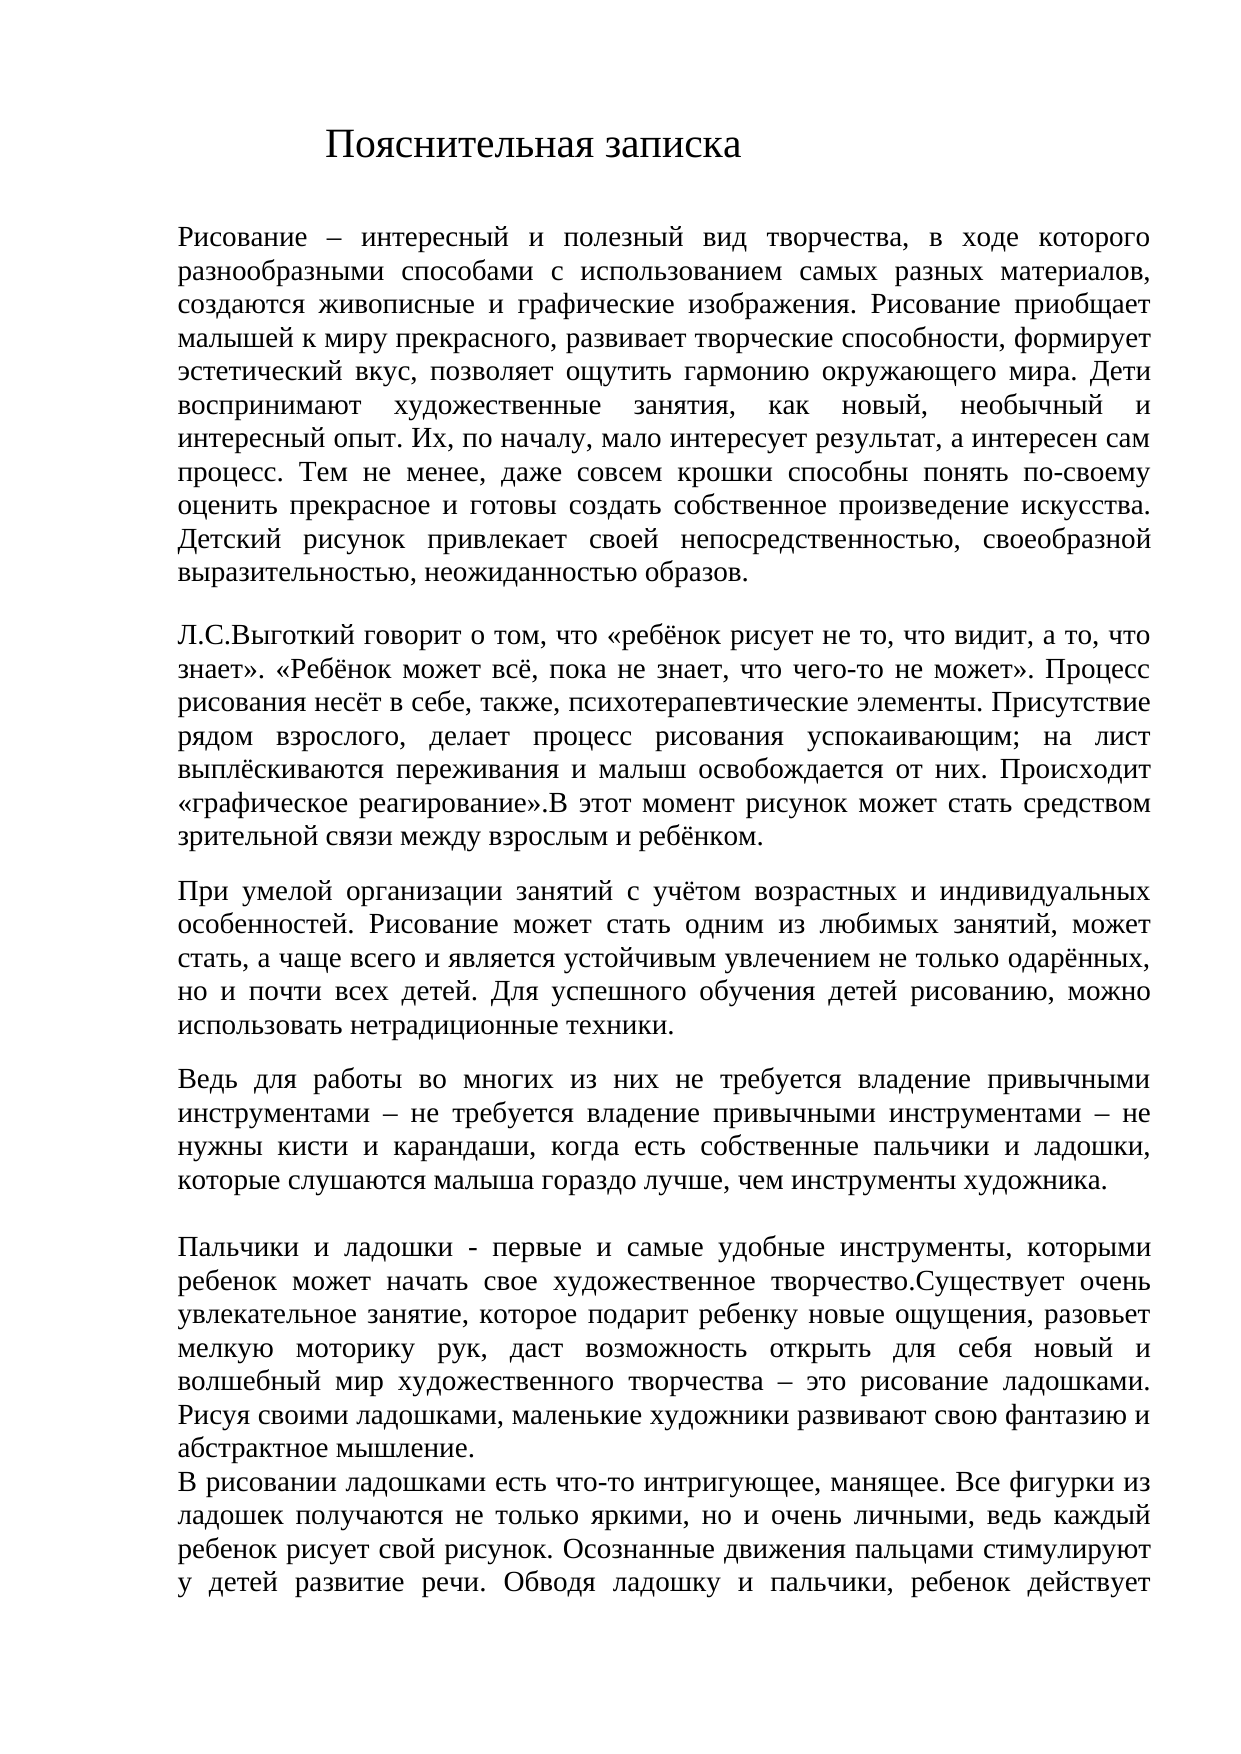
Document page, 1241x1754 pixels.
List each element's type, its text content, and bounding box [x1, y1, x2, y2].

text Пальчики и ладошки - первые и самые удобные инструменты, которыми ребенок может начать свое художественное творчество.Существует очень увлекательное занятие, которое подарит ребенку новые ощущения, разовьет мелкую моторику рук, даст возможность открыть для себя новый и волшебный мир художественного творчества – это рисование ладошками. Рисуя своими ладошками, маленькие художники развивают свою фантазию и абстрактное мышление. [177, 1229, 1152, 1464]
text Рисование – интересный и полезный вид творчества, в ходе которого разнообразными способами с использованием самых разных материалов, создаются живописные и графические изображения. Рисование приобщает малышей к миру прекрасного, развивает творческие способности, формирует эстетический вкус, позволяет ощутить гармонию окружающего мира. Дети воспринимают художественные занятия, как новый, необычный и интересный опыт. Их, по началу, мало интересует результат, а интересен сам процесс. Тем не менее, даже совсем крошки способны понять по-своему оценить прекрасное и готовы создать собственное произведение искусства. Детский рисунок привлекает своей непосредственностью, своеобразной выразительностью, неожиданностью образов. [177, 219, 1152, 588]
text Пояснительная записка [325, 118, 1152, 166]
text Л.С.Выготкий говорит о том, что «ребёнок рисует не то, что видит, а то, что знает». «Ребёнок может всё, пока не знает, что чего-то не может». Процесс рисования несёт в себе, также, психотерапевтические элементы. Присутствие рядом взрослого, делает процесс рисования успокаивающим; на лист выплёскиваются переживания и малыш освобождается от них. Происходит «графическое реагирование».В этот момент рисунок может стать средством зрительной связи между взрослым и ребёнком. [177, 617, 1152, 852]
text Ведь для работы во многих из них не требуется владение привычными инструментами – не требуется владение привычными инструментами – не нужны кисти и карандаши, когда есть собственные пальчики и ладошки, которые слушаются малыша гораздо лучше, чем инструменты художника. [177, 1061, 1152, 1196]
text При умелой организации занятий с учётом возрастных и индивидуальных особенностей. Рисование может стать одним из любимых занятий, может стать, а чаще всего и является устойчивым увлечением не только одарённых, но и почти всех детей. Для успешного обучения детей рисованию, можно использовать нетрадиционные техники. [177, 873, 1152, 1041]
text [177, 1464, 1152, 1598]
